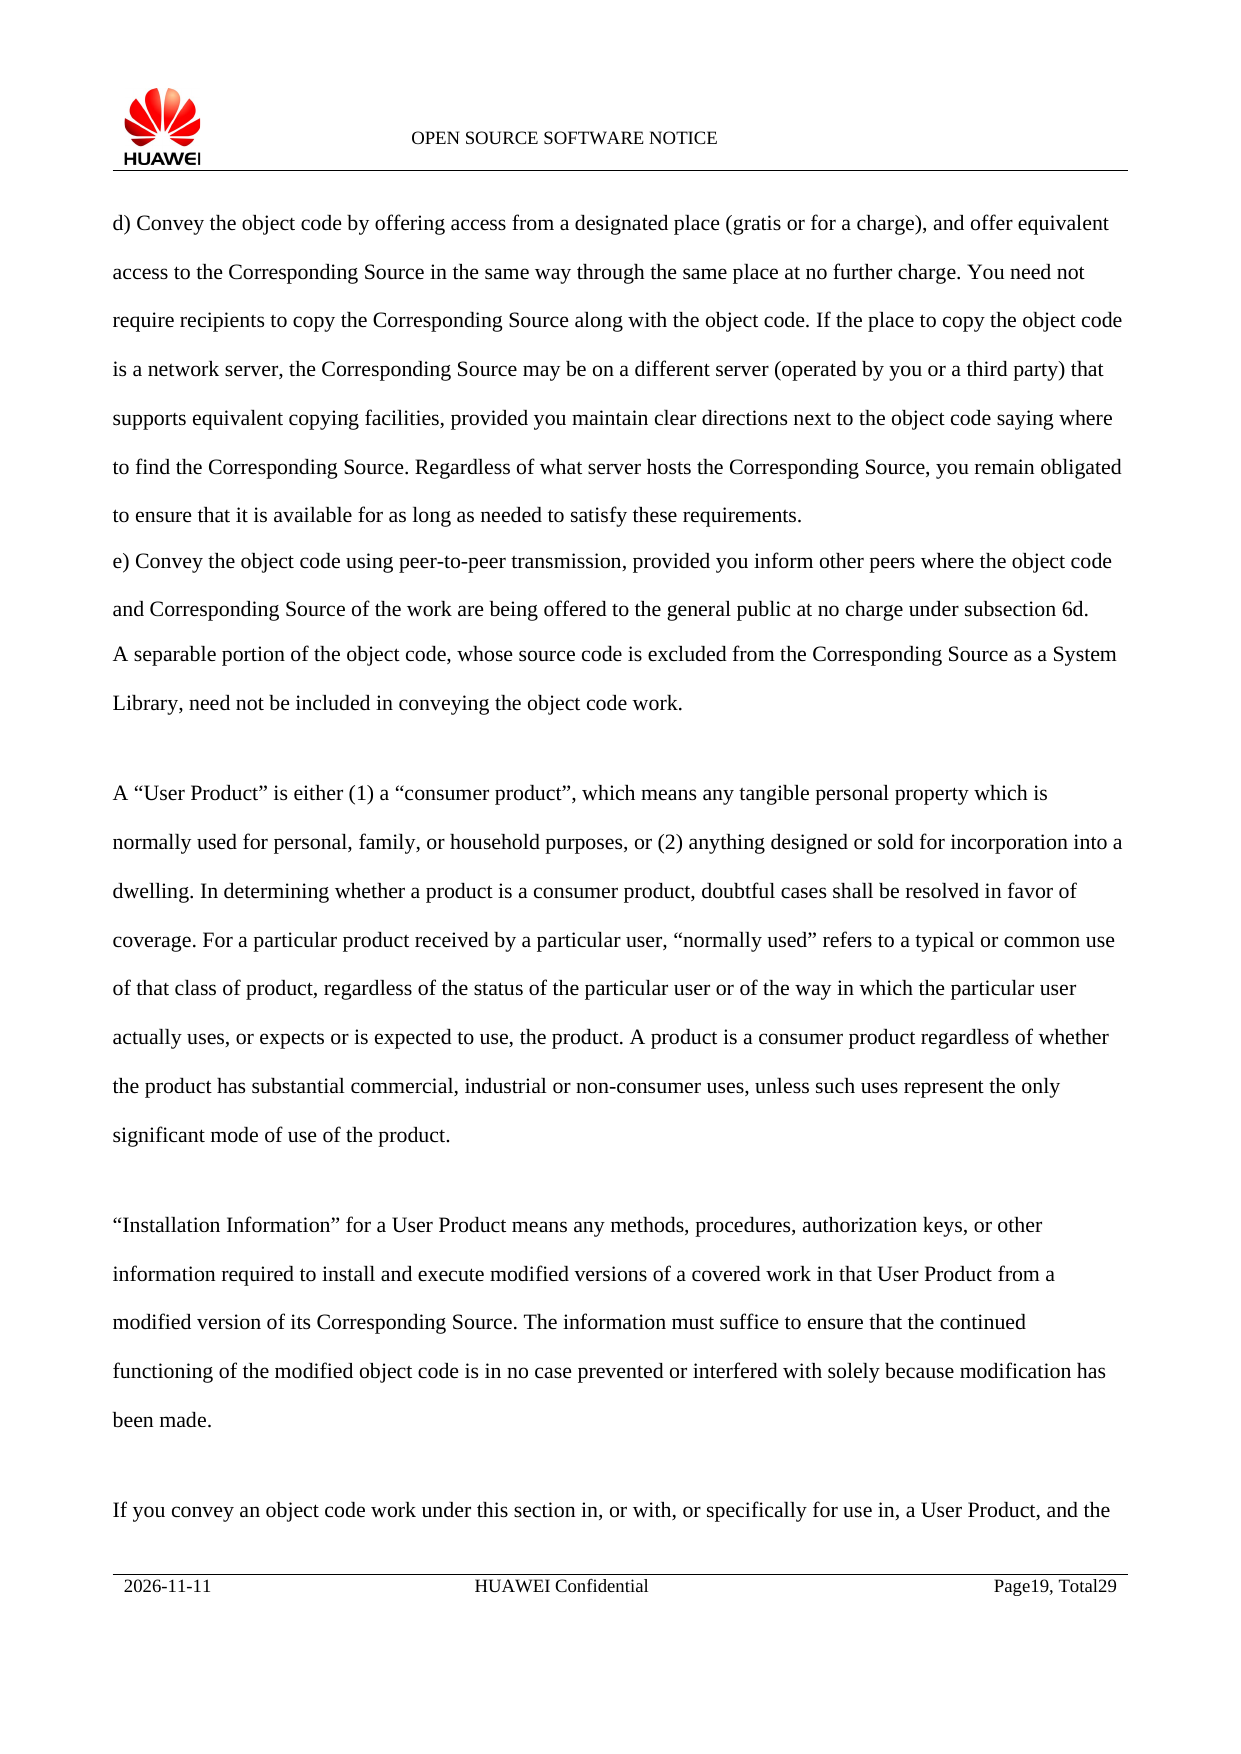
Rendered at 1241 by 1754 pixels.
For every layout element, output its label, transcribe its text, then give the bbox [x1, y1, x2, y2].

text “Installation Information” for a User Product means any methods, procedures, authorization keys, or other information required to install and execute modified versions of a covered work in that User Product from a modified version of its Corresponding Source. The information must suffice to ensure that the continued functioning of the modified object code is in no case prevented or interfered with solely because modification has been made. [112, 1208, 1128, 1436]
text d) Convey the object code by offering access from a designated place (gratis or for a charge), and offer equivalent access to the Corresponding Source in the same way through the same place at no further charge. You need not require recipients to copy the Corresponding Source along with the object code. If the place to copy the object code is a network server, the Corresponding Source may be on a different server (operated by you or a third party) that supports equivalent copying facilities, provided you maintain clear directions next to the object code saying where to find the Corresponding Source. Regardless of what server hosts the Corresponding Source, you remain obligated to ensure that it is available for as long as needed to satisfy these requirements. [112, 206, 1128, 531]
picture [124, 88, 201, 165]
text A separable portion of the object code, whose source code is excluded from the Corresponding Source as a System Library, need not be included in conveying the object code work. [112, 638, 1128, 719]
text A “User Product” is either (1) a “consumer product”, which means any tangible personal property which is normally used for personal, family, or household purposes, or (2) anything designed or sold for incorporation into a dwelling. In determining whether a product is a consumer product, doubtful cases shall be resolved in favor of coverage. For a particular product received by a particular user, “normally used” refers to a typical or common use of that class of product, regardless of the status of the particular user or of the way in which the particular user actually uses, or expects or is expected to use, the product. A product is a consumer product regardless of whether the product has substantial commercial, industrial or non-consumer uses, unless such uses represent the only significant mode of use of the product. [112, 777, 1128, 1151]
text e) Convey the object code using peer-to-peer transmission, provided you inform other peers where the object code and Corresponding Source of the work are being offered to the general public at no charge under subsection 6d. [112, 544, 1128, 625]
